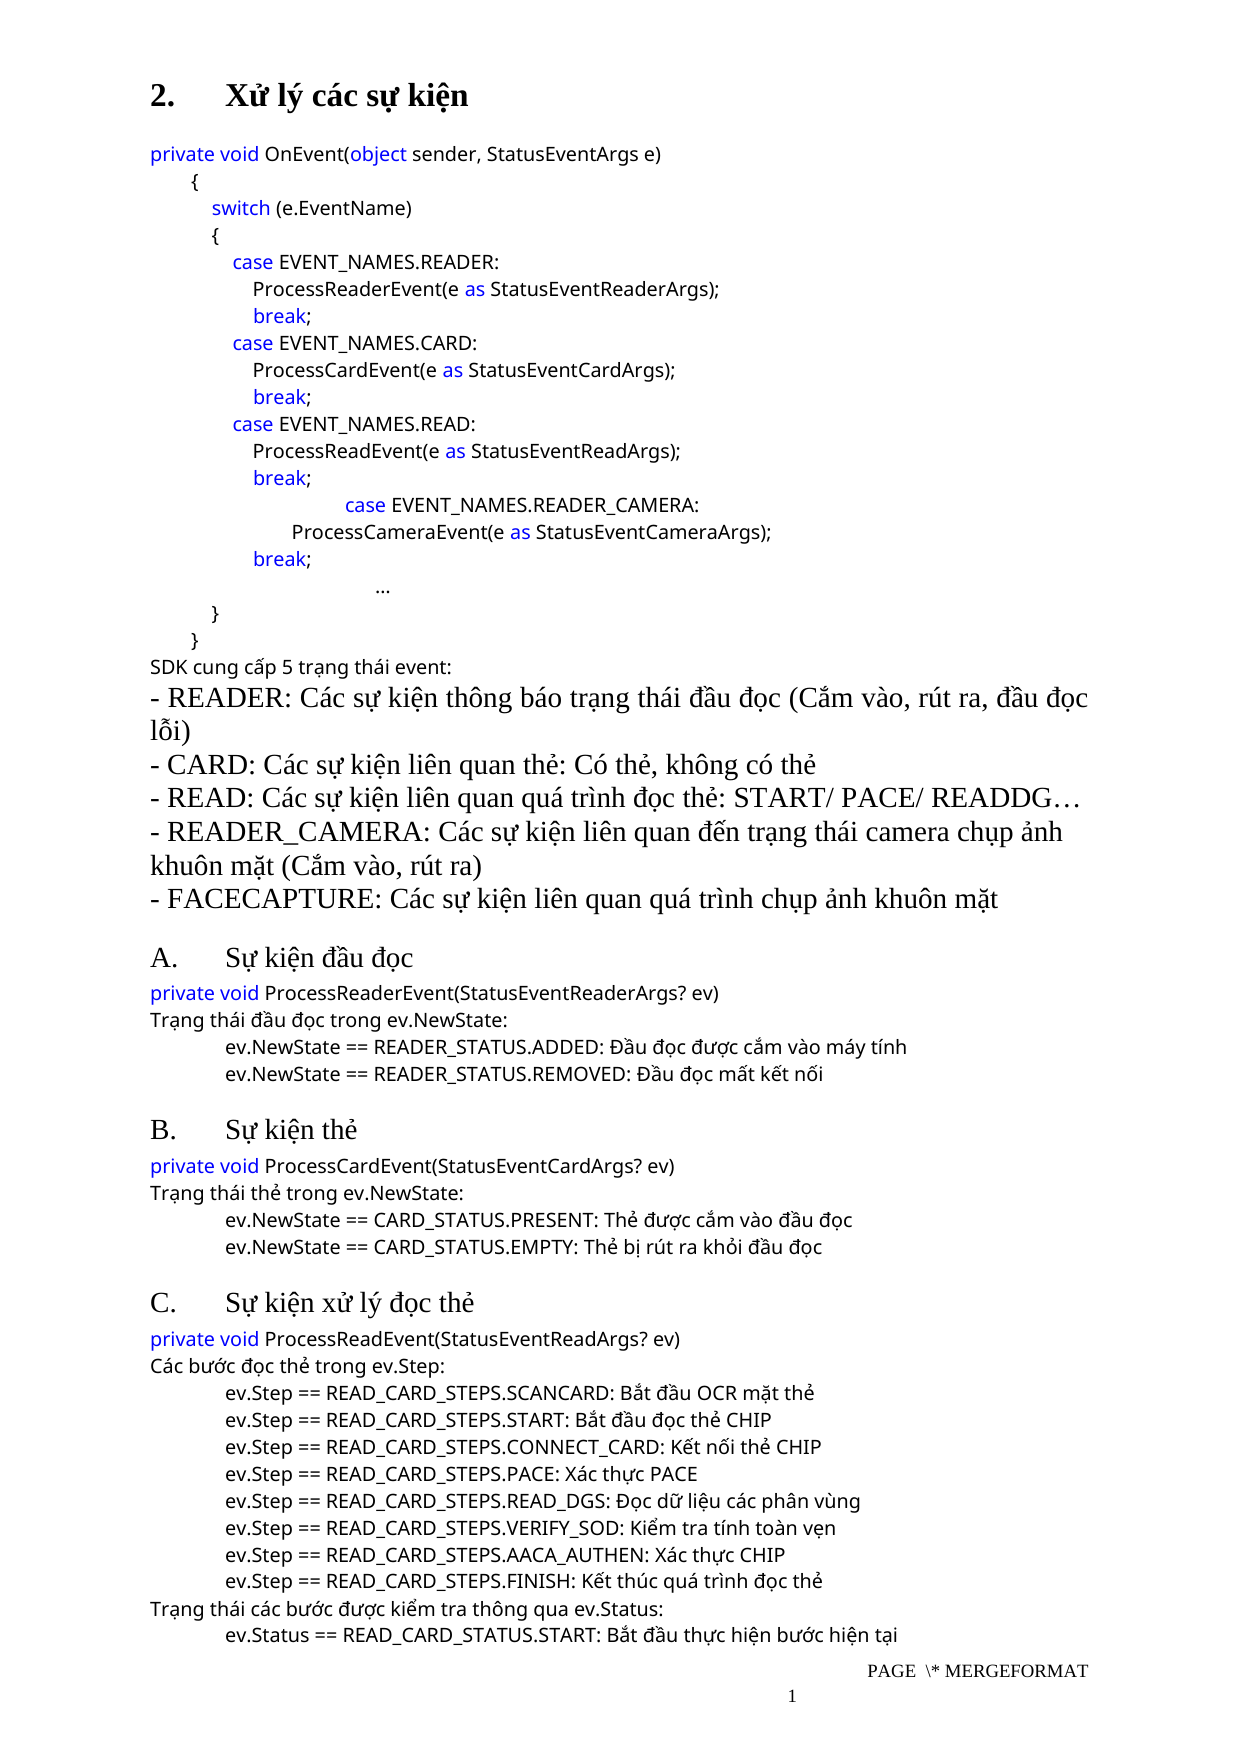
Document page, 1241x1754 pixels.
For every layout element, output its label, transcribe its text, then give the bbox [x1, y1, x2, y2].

text ev.Step == READ_CARD_STEPS.AACA_AUTHEN: Xác thực CHIP [150, 1541, 1090, 1568]
text private void ProcessCardEvent(StatusEventCardArgs? ev) [150, 1152, 1090, 1179]
text ev.Status == READ_CARD_STATUS.START: Bắt đầu thực hiện bước hiện tại [150, 1622, 1090, 1649]
text break; [150, 545, 1090, 572]
text private void OnEvent(object sender, StatusEventArgs e) [150, 140, 1090, 167]
text private void ProcessReaderEvent(StatusEventReaderArgs? ev) [150, 979, 1090, 1007]
text break; [150, 464, 1090, 491]
text private void ProcessReadEvent(StatusEventReadArgs? ev) [150, 1325, 1090, 1352]
text break; [150, 302, 1090, 329]
text { [150, 221, 1090, 248]
text - READER: Các sự kiện thông báo trạng thái đầu đọc (Cắm vào, rút ra, đầu đọc lỗi) [150, 680, 1090, 747]
text } [150, 626, 1090, 653]
text } [150, 599, 1090, 626]
text ProcessCardEvent(e as StatusEventCardArgs); [150, 356, 1090, 383]
text Trạng thái thẻ trong ev.NewState: [150, 1179, 1090, 1206]
text ev.NewState == READER_STATUS.ADDED: Đầu đọc được cắm vào máy tính [150, 1033, 1090, 1061]
text switch (e.EventName) [150, 194, 1090, 221]
text ev.NewState == CARD_STATUS.PRESENT: Thẻ được cắm vào đầu đọc [150, 1206, 1090, 1233]
text Trạng thái các bước được kiểm tra thông qua ev.Status: [150, 1595, 1090, 1622]
text - CARD: Các sự kiện liên quan thẻ: Có thẻ, không có thẻ [150, 747, 1090, 781]
text ProcessCameraEvent(e as StatusEventCameraArgs); [150, 518, 1090, 545]
text ProcessReaderEvent(e as StatusEventReaderArgs); [150, 275, 1090, 302]
text - READ: Các sự kiện liên quan quá trình đọc thẻ: START/ PACE/ READDG… [150, 781, 1090, 814]
text case EVENT_NAMES.READER_CAMERA: [225, 491, 1090, 518]
text { [150, 167, 1090, 194]
subtitle Sự kiện đầu đọc [150, 940, 1090, 973]
text ev.Step == READ_CARD_STEPS.CONNECT_CARD: Kết nối thẻ CHIP [150, 1433, 1090, 1460]
text case EVENT_NAMES.CARD: [150, 329, 1090, 356]
text ev.Step == READ_CARD_STEPS.SCANCARD: Bắt đầu OCR mặt thẻ [150, 1379, 1090, 1406]
text case EVENT_NAMES.READ: [150, 410, 1090, 437]
text ev.NewState == READER_STATUS.REMOVED: Đầu đọc mất kết nối [150, 1061, 1090, 1087]
subtitle Sự kiện thẻ [150, 1112, 1090, 1146]
text ev.Step == READ_CARD_STEPS.READ_DGS: Đọc dữ liệu các phân vùng [150, 1487, 1090, 1514]
text ev.Step == READ_CARD_STEPS.PACE: Xác thực PACE [150, 1460, 1090, 1487]
text ev.Step == READ_CARD_STEPS.FINISH: Kết thúc quá trình đọc thẻ [150, 1568, 1090, 1595]
text Các bước đọc thẻ trong ev.Step: [150, 1352, 1090, 1379]
subtitle Sự kiện xử lý đọc thẻ [150, 1285, 1090, 1319]
text - READER_CAMERA: Các sự kiện liên quan đến trạng thái camera chụp ảnh khuôn mặt (Cắm vào, rút ra) [150, 814, 1090, 881]
text … [300, 572, 1090, 599]
text ev.NewState == CARD_STATUS.EMPTY: Thẻ bị rút ra khỏi đầu đọc [150, 1233, 1090, 1260]
text ev.Step == READ_CARD_STEPS.START: Bắt đầu đọc thẻ CHIP [150, 1406, 1090, 1433]
text ev.Step == READ_CARD_STEPS.VERIFY_SOD: Kiểm tra tính toàn vẹn [150, 1514, 1090, 1541]
text ProcessReadEvent(e as StatusEventReadArgs); [150, 437, 1090, 464]
text break; [150, 383, 1090, 410]
text case EVENT_NAMES.READER: [150, 248, 1090, 275]
text Trạng thái đầu đọc trong ev.NewState: [150, 1007, 1090, 1033]
text SDK cung cấp 5 trạng thái event: [150, 653, 1090, 680]
text - FACECAPTURE: Các sự kiện liên quan quá trình chụp ảnh khuôn mặt [150, 881, 1090, 915]
subtitle Xử lý các sự kiện [150, 75, 1090, 113]
